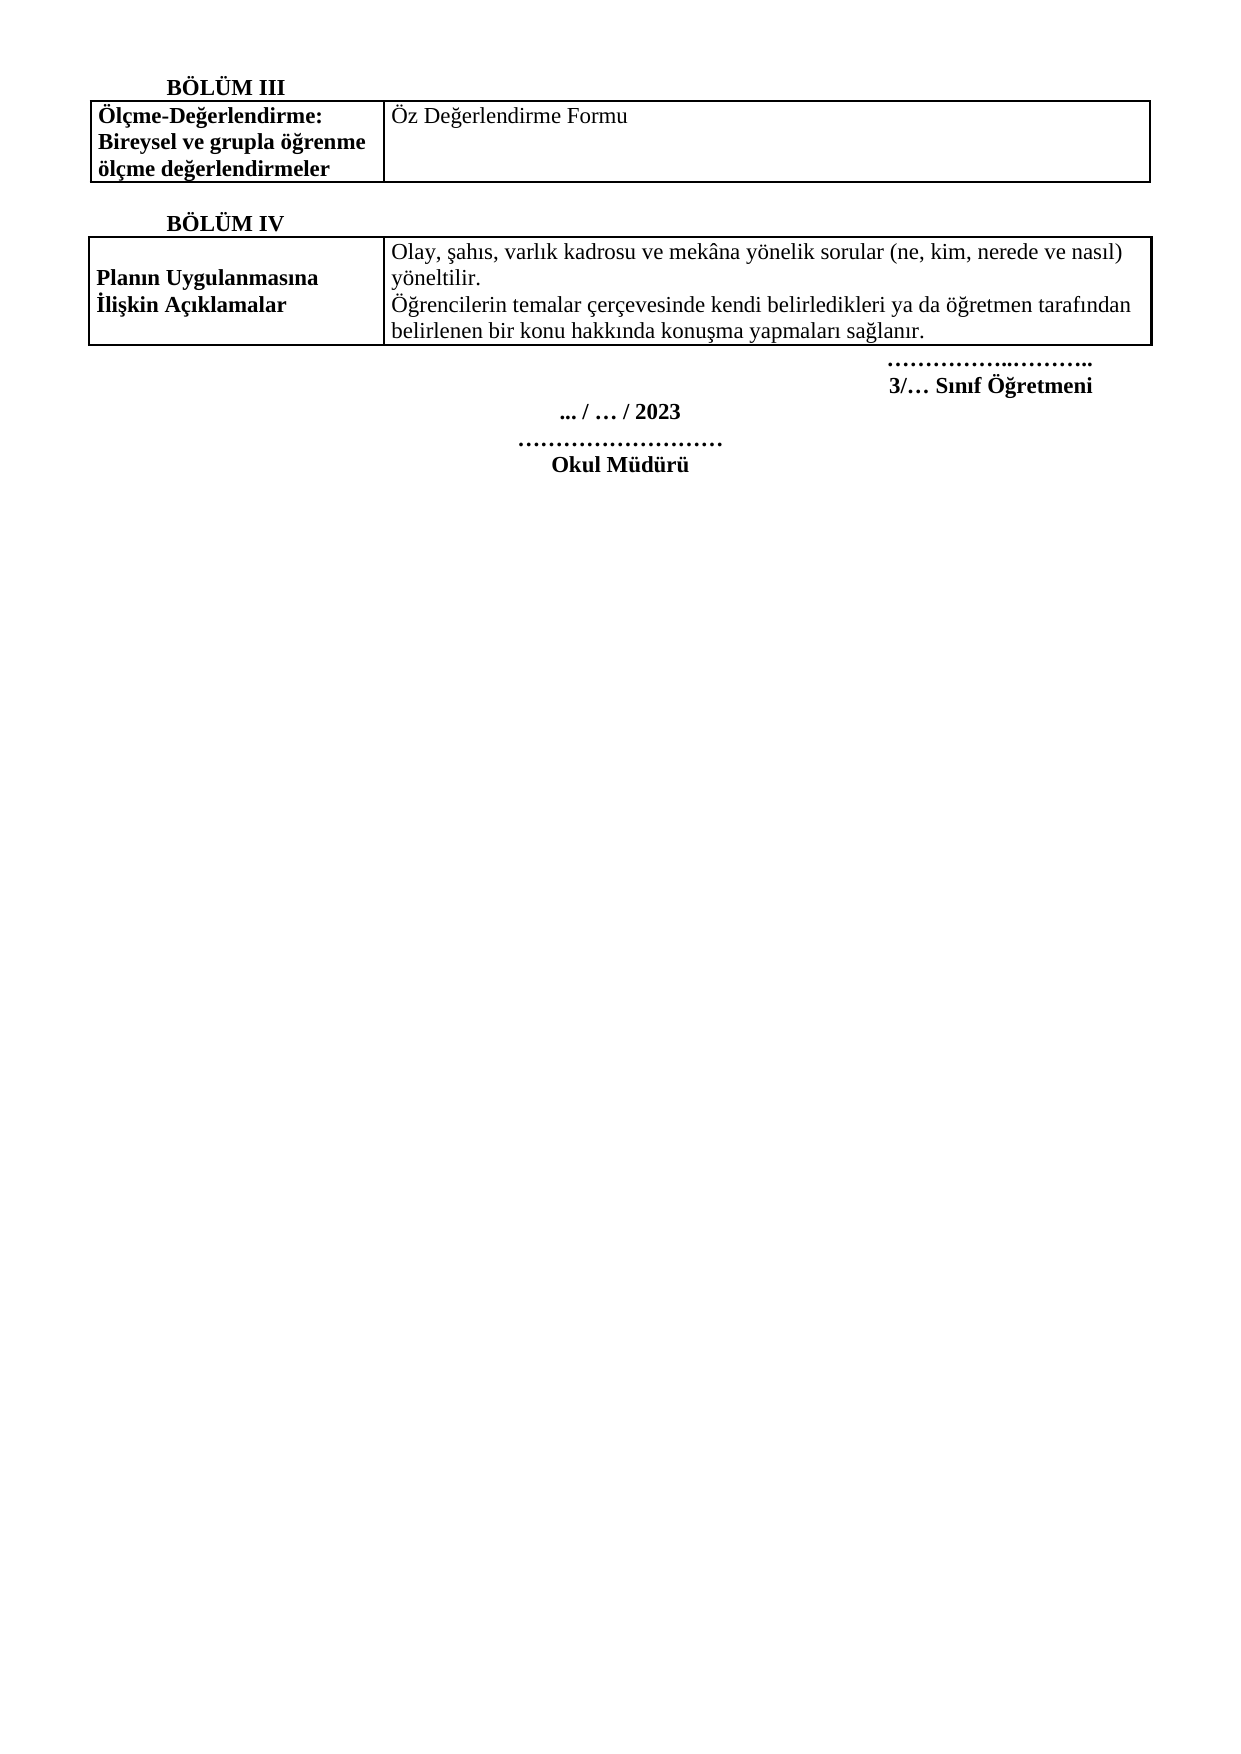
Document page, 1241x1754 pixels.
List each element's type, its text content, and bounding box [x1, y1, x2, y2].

table_header Olay, şahıs, varlık kadrosu ve mekâna yönelik sorular (ne, kim, nerede ve nasıl) yöneltilir. Öğrencilerin temalar çerçevesinde kendi belirledikleri ya da öğretmen tarafından belirlenen bir konu hakkında konuşma yapmaları sağlanır. [385, 238, 1150, 343]
text ... / … / 2023 [148, 398, 1092, 424]
text Okul Müdürü [148, 451, 1092, 477]
subtitle BÖLÜM III [148, 74, 1092, 100]
subtitle BÖLÜM IV [148, 209, 1092, 236]
text ……………………… [148, 424, 1092, 451]
table_header Planın Uygulanmasına İlişkin Açıklamalar [90, 238, 383, 343]
table_header Öz Değerlendirme Formu [385, 102, 1149, 181]
table_header Ölçme-Değerlendirme: Bireysel ve grupla öğrenme ölçme değerlendirmeler [92, 102, 383, 181]
text ……………..……….. [148, 346, 1092, 372]
text 3/… Sınıf Öğretmeni [148, 372, 1092, 398]
